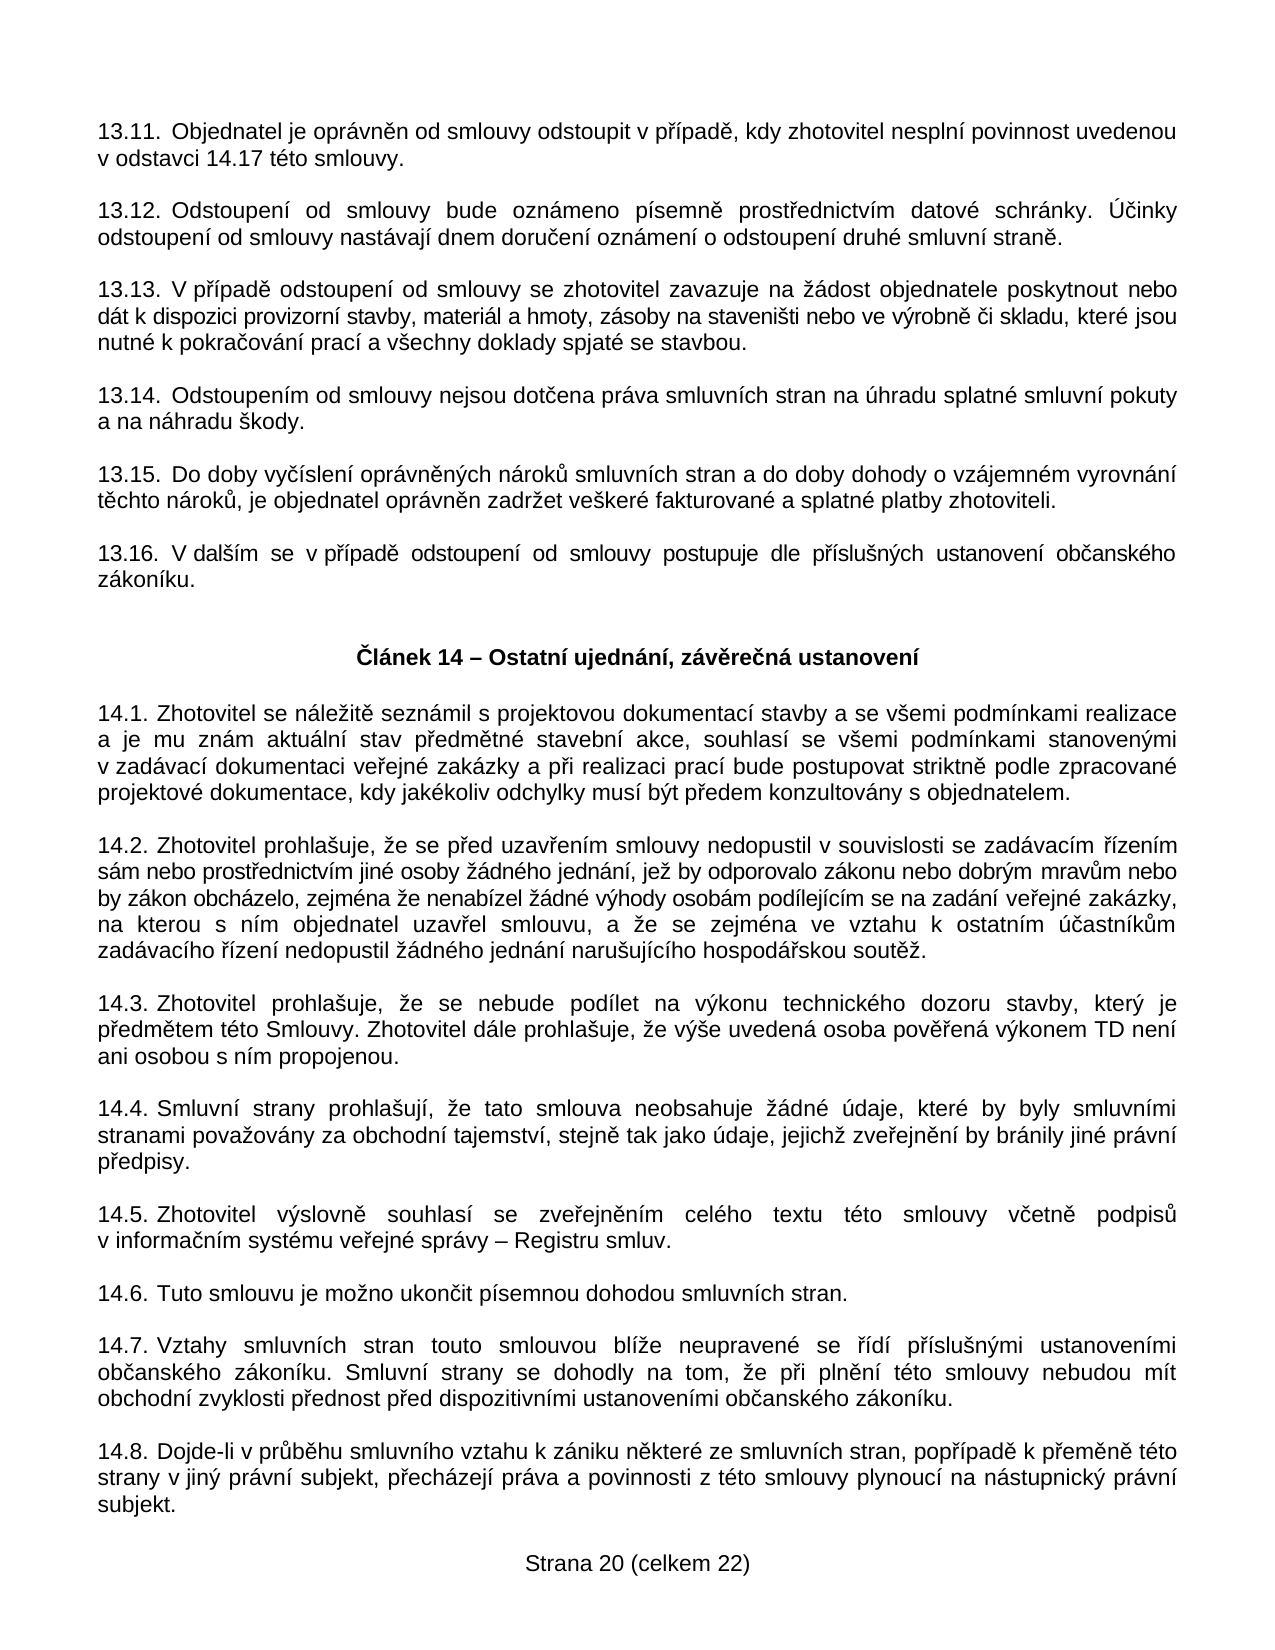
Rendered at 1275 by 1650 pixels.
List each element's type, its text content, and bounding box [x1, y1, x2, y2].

list Odstoupením od smlouvy nejsou dotčena práva smluvních stran na úhradu splatné smluvní pokuty a na náhradu škody. [97, 382, 1177, 434]
list Objednatel je oprávněn od smlouvy odstoupit v případě, kdy zhotovitel nesplní povinnost uvedenou v odstavci 14.17 této smlouvy. [97, 118, 1177, 171]
list Tuto smlouvu je možno ukončit písemnou dohodou smluvních stran. [97, 1280, 1177, 1306]
list V případě odstoupení od smlouvy se zhotovitel zavazuje na žádost objednatele poskytnout nebo dát k dispozici provizorní stavby, materiál a hmoty, zásoby na staveništi nebo ve výrobně či skladu, které jsou nutné k pokračování prací a všechny doklady spjaté se stavbou. [97, 276, 1177, 355]
list Zhotovitel prohlašuje, že se nebude podílet na výkonu technického dozoru stavby, který je předmětem této Smlouvy. Zhotovitel dále prohlašuje, že výše uvedená osoba pověřená výkonem TD není ani osobou s ním propojenou. [97, 990, 1177, 1069]
text Článek 14 – Ostatní ujednání, závěrečná ustanovení [97, 644, 1177, 670]
list V dalším se v případě odstoupení od smlouvy postupuje dle příslušných ustanovení občanského zákoníku. [97, 540, 1177, 592]
list Odstoupení od smlouvy bude oznámeno písemně prostřednictvím datové schránky. Účinky odstoupení od smlouvy nastávají dnem doručení oznámení o odstoupení druhé smluvní straně. [97, 197, 1177, 250]
list Do doby vyčíslení oprávněných nároků smluvních stran a do doby dohody o vzájemném vyrovnání těchto nároků, je objednatel oprávněn zadržet veškeré fakturované a splatné platby zhotoviteli. [97, 461, 1177, 513]
list Zhotovitel výslovně souhlasí se zveřejněním celého textu této smlouvy včetně podpisů v informačním systému veřejné správy – Registru smluv. [97, 1201, 1177, 1253]
list Vztahy smluvních stran touto smlouvou blíže neupravené se řídí příslušnými ustanoveními občanského zákoníku. Smluvní strany se dohodly na tom, že při plnění této smlouvy nebudou mít obchodní zvyklosti přednost před dispozitivními ustanoveními občanského zákoníku. [97, 1332, 1177, 1412]
list Smluvní strany prohlašují, že tato smlouva neobsahuje žádné údaje, které by byly smluvními stranami považovány za obchodní tajemství, stejně tak jako údaje, jejichž zveřejnění by bránily jiné právní předpisy. [97, 1095, 1177, 1174]
list Dojde-li v průběhu smluvního vztahu k zániku některé ze smluvních stran, popřípadě k přeměně této strany v jiný právní subjekt, přecházejí práva a povinnosti z této smlouvy plynoucí na nástupnický právní subjekt. [97, 1438, 1177, 1517]
list Zhotovitel prohlašuje, že se před uzavřením smlouvy nedopustil v souvislosti se zadávacím řízením sám nebo prostřednictvím jiné osoby žádného jednání, jež by odporovalo zákonu nebo dobrým mravům nebo by zákon obcházelo, zejména že nenabízel žádné výhody osobám podílejícím se na zadání veřejné zakázky, na kterou s ním objednatel uzavřel smlouvu, a že se zejména ve vztahu k ostatním účastníkům zadávacího řízení nedopustil žádného jednání narušujícího hospodářskou soutěž. [97, 832, 1177, 963]
list Zhotovitel se náležitě seznámil s projektovou dokumentací stavby a se všemi podmínkami realizace a je mu znám aktuální stav předmětné stavební akce, souhlasí se všemi podmínkami stanovenými v zadávací dokumentaci veřejné zakázky a při realizaci prací bude postupovat striktně podle zpracované projektové dokumentace, kdy jakékoliv odchylky musí být předem konzultovány s objednatelem. [97, 700, 1177, 805]
